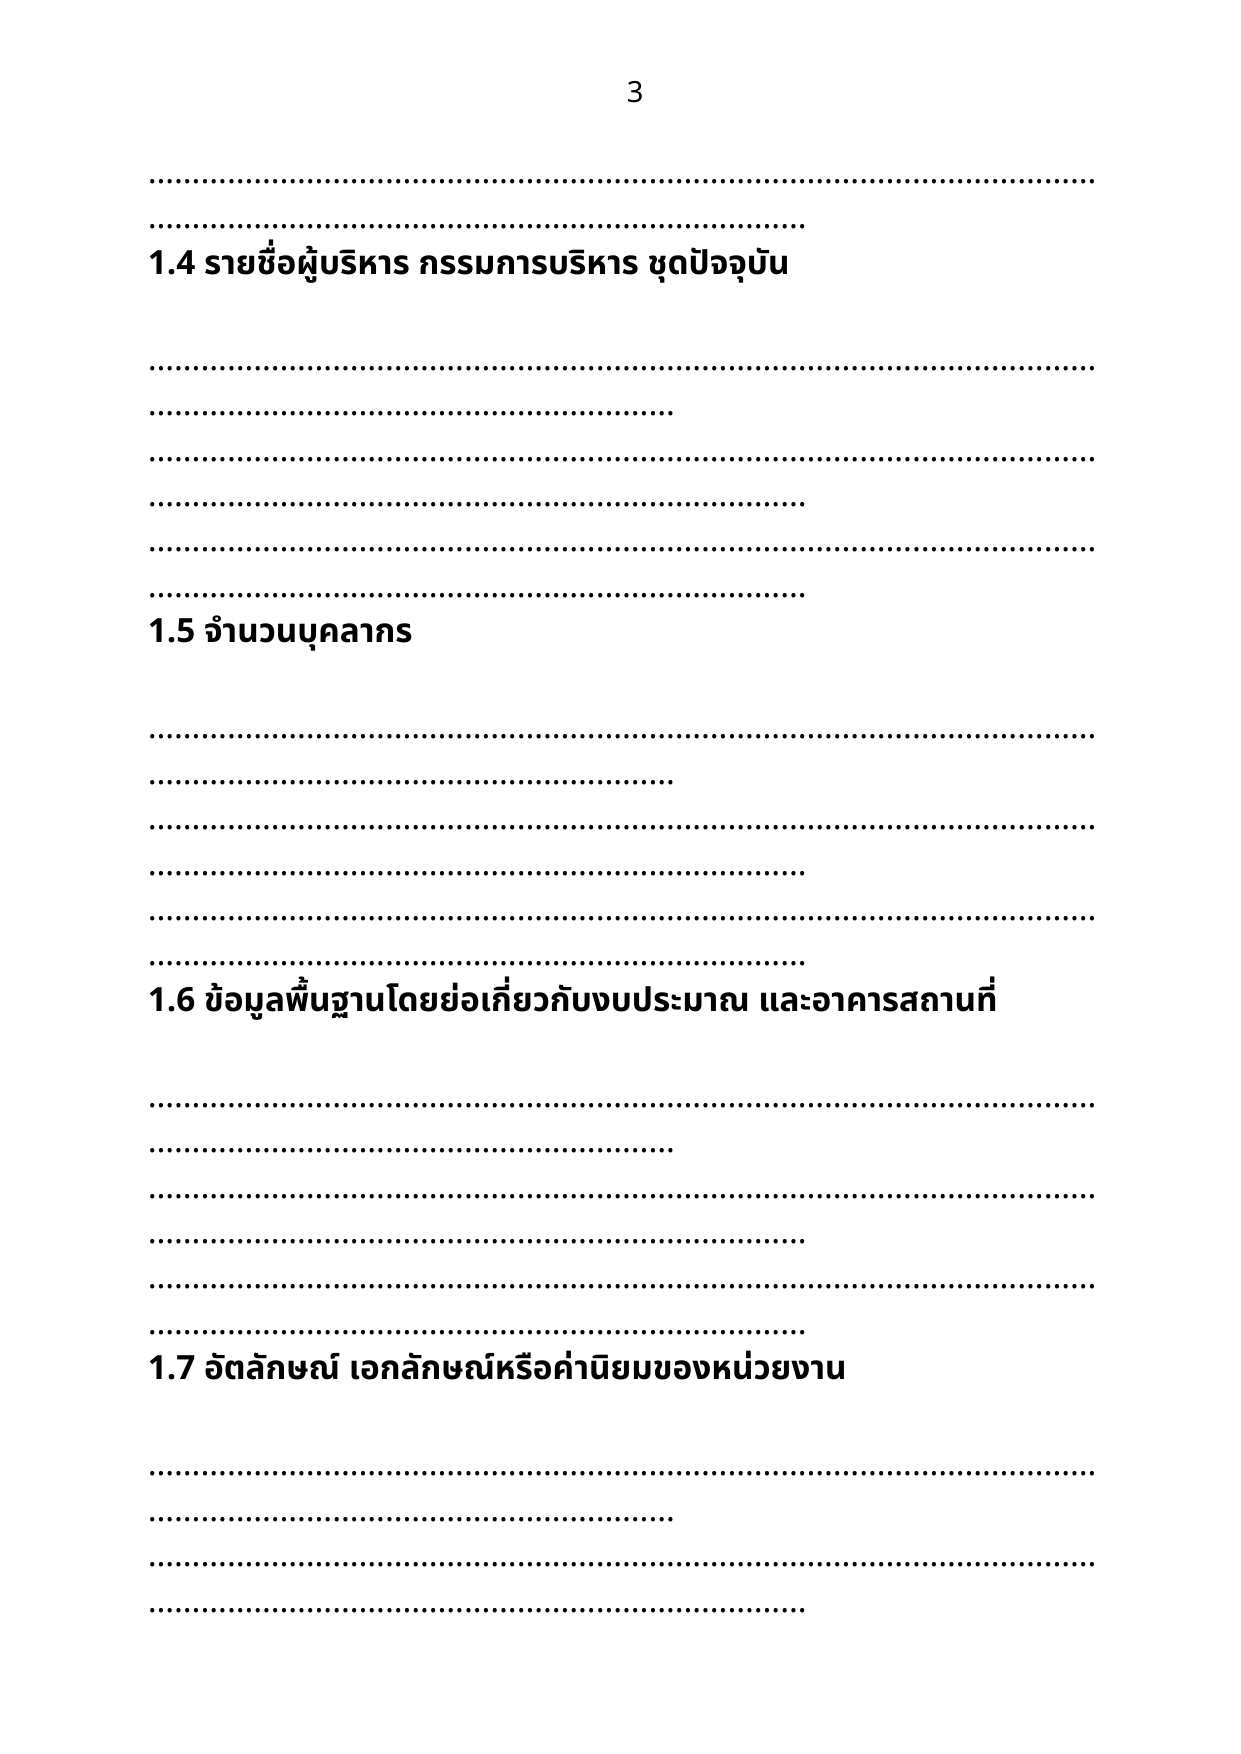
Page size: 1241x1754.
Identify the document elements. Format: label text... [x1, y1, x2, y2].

text …………………………………………………………………………………………………………………………………………………… [148, 658, 1122, 794]
text ………………………………………………………………………………………………………………………………………………………………… [148, 885, 1122, 976]
text ………………………………………………………………………………………………………………………………………………………………… [148, 425, 1122, 516]
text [148, 289, 1122, 425]
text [148, 1395, 1122, 1531]
text ………………………………………………………………………………………………………………………………………………………………… [148, 794, 1122, 885]
text 1.7 อัตลักษณ์ เอกลักษณ์หรือค่านิยมของหน่วยงาน [148, 1344, 1122, 1395]
text …………………………………………………………………………………………………………………………………………………… [148, 1026, 1122, 1162]
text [148, 1531, 1122, 1622]
text 1.6 ข้อมูลพื้นฐานโดยย่อเกี่ยวกับงบประมาณ และอาคารสถานที่ [148, 976, 1122, 1026]
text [148, 148, 1122, 238]
text 1.5 จำนวนบุคลากร [148, 607, 1122, 658]
text ………………………………………………………………………………………………………………………………………………………………… [148, 1162, 1122, 1253]
text 1.4 รายชื่อผู้บริหาร กรรมการบริหาร ชุดปัจจุบัน [148, 238, 1122, 289]
text ………………………………………………………………………………………………………………………………………………………………… [148, 516, 1122, 607]
text ………………………………………………………………………………………………………………………………………………………………… [148, 1253, 1122, 1344]
